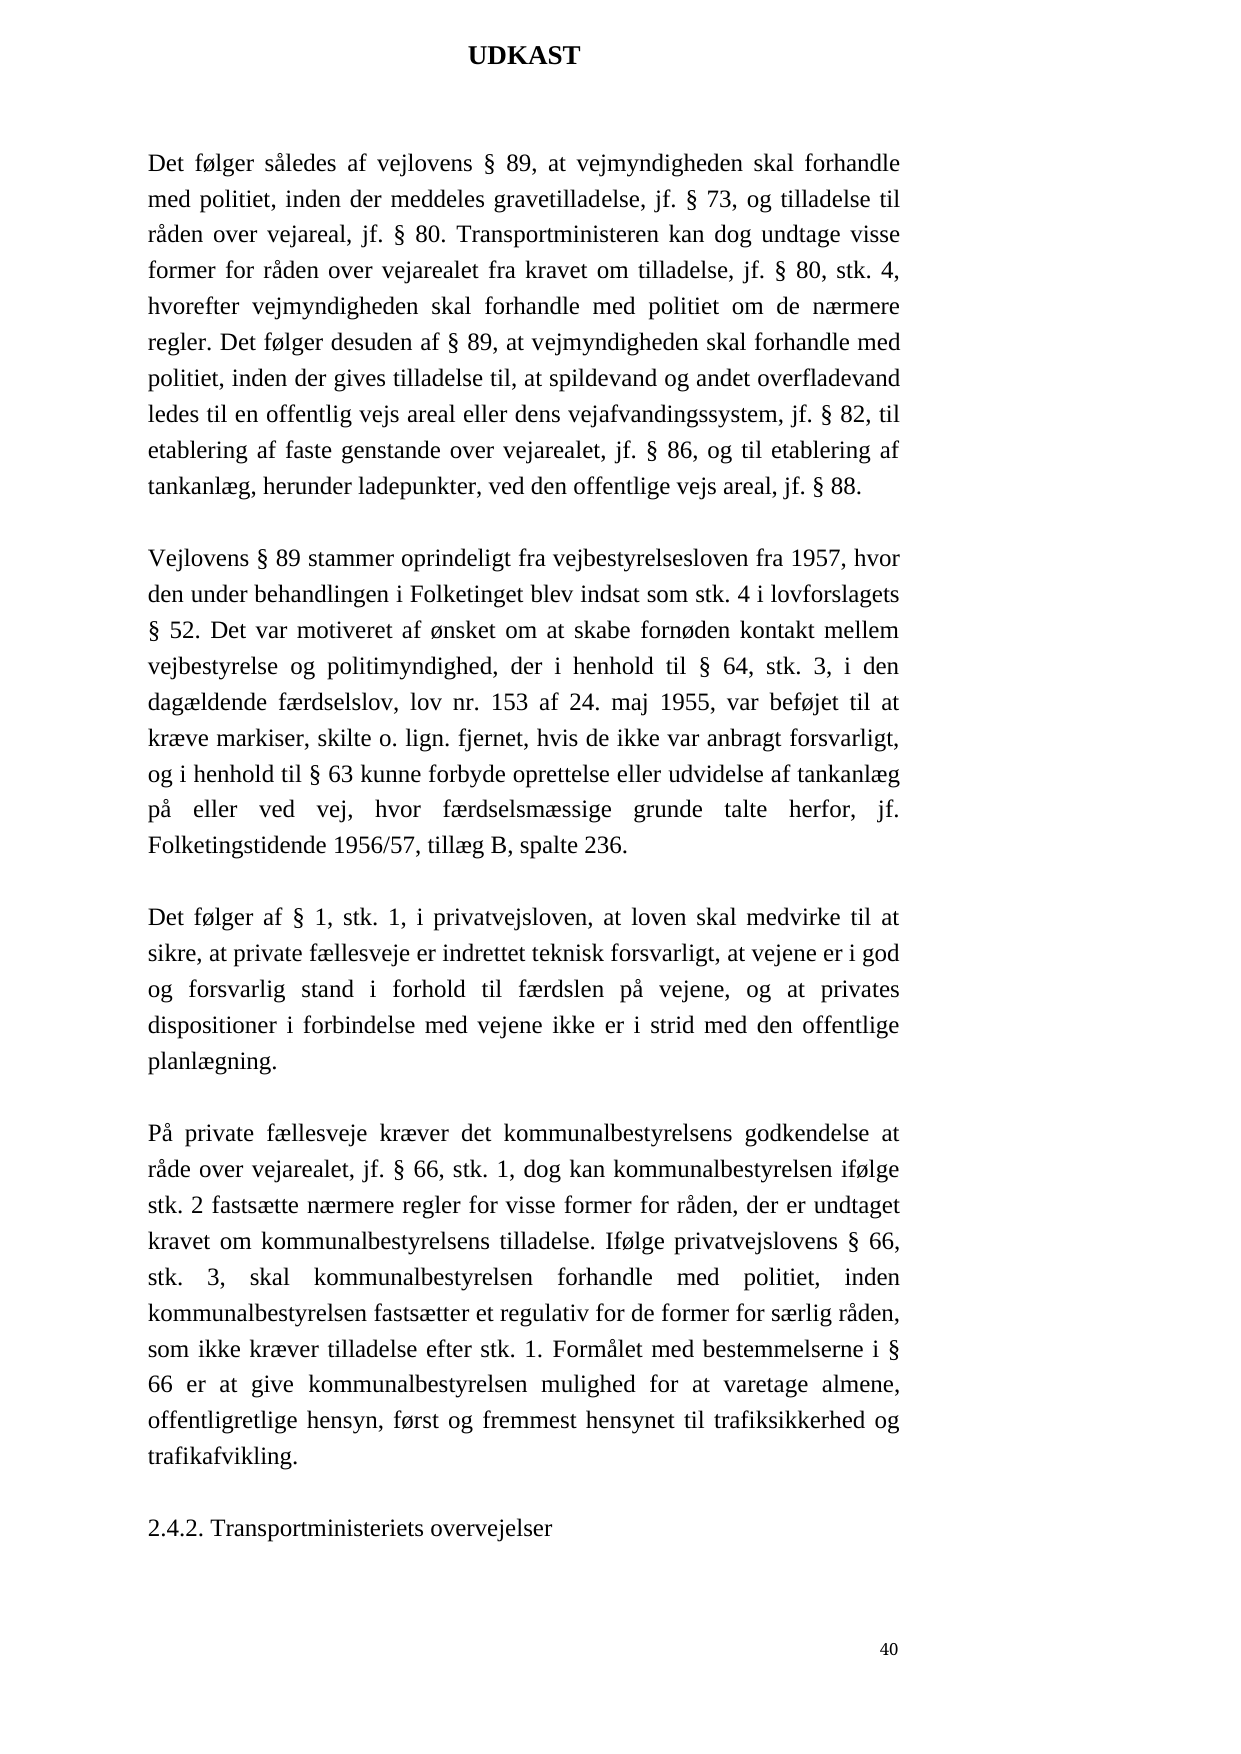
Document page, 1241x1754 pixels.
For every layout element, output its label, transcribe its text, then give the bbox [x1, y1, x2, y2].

text Vejlovens § 89 stammer oprindeligt fra vejbestyrelsesloven fra 1957, hvor den under behandlingen i Folketinget blev indsat som stk. 4 i lovforslagets § 52. Det var motiveret af ønsket om at skabe fornøden kontakt mellem vejbestyrelse og politimyndighed, der i henhold til § 64, stk. 3, i den dagældende færdselslov, lov nr. 153 af 24. maj 1955, var beføjet til at kræve markiser, skilte o. lign. fjernet, hvis de ikke var anbragt forsvarligt, og i henhold til § 63 kunne forbyde oprettelse eller udvidelse af tankanlæg på eller ved vej, hvor færdselsmæssige grunde talte herfor, jf. Folketingstidende 1956/57, tillæg B, spalte 236. [148, 543, 901, 859]
text På private fællesveje kræver det kommunalbestyrelsens godkendelse at råde over vejarealet, jf. § 66, stk. 1, dog kan kommunalbestyrelsen ifølge stk. 2 fastsætte nærmere regler for visse former for råden, der er undtaget kravet om kommunalbestyrelsens tilladelse. Ifølge privatvejslovens § 66, stk. 3, skal kommunalbestyrelsen forhandle med politiet, inden kommunalbestyrelsen fastsætter et regulativ for de former for særlig råden, som ikke kræver tilladelse efter stk. 1. Formålet med bestemmelserne i § 66 er at give kommunalbestyrelsen mulighed for at varetage almene, offentligretlige hensyn, først og fremmest hensynet til trafiksikkerhed og trafikafvikling. [148, 1118, 901, 1470]
text Det følger af § 1, stk. 1, i privatvejsloven, at loven skal medvirke til at sikre, at private fællesveje er indrettet teknisk forsvarligt, at vejene er i god og forsvarlig stand i forhold til færdslen på vejene, og at privates dispositioner i forbindelse med vejene ikke er i strid med den offentlige planlægning. [148, 902, 901, 1075]
text Det følger således af vejlovens § 89, at vejmyndigheden skal forhandle med politiet, inden der meddeles gravetilladelse, jf. § 73, og tilladelse til råden over vejareal, jf. § 80. Transportministeren kan dog undtage visse former for råden over vejarealet fra kravet om tilladelse, jf. § 80, stk. 4, hvorefter vejmyndigheden skal forhandle med politiet om de nærmere regler. Det følger desuden af § 89, at vejmyndigheden skal forhandle med politiet, inden der gives tilladelse til, at spildevand og andet overfladevand ledes til en offentlig vejs areal eller dens vejafvandingssystem, jf. § 82, til etablering af faste genstande over vejarealet, jf. § 86, og til etablering af tankanlæg, herunder ladepunkter, ved den offentlige vejs areal, jf. § 88. [148, 148, 901, 500]
text 2.4.2. Transportministeriets overvejelser [148, 1513, 901, 1542]
